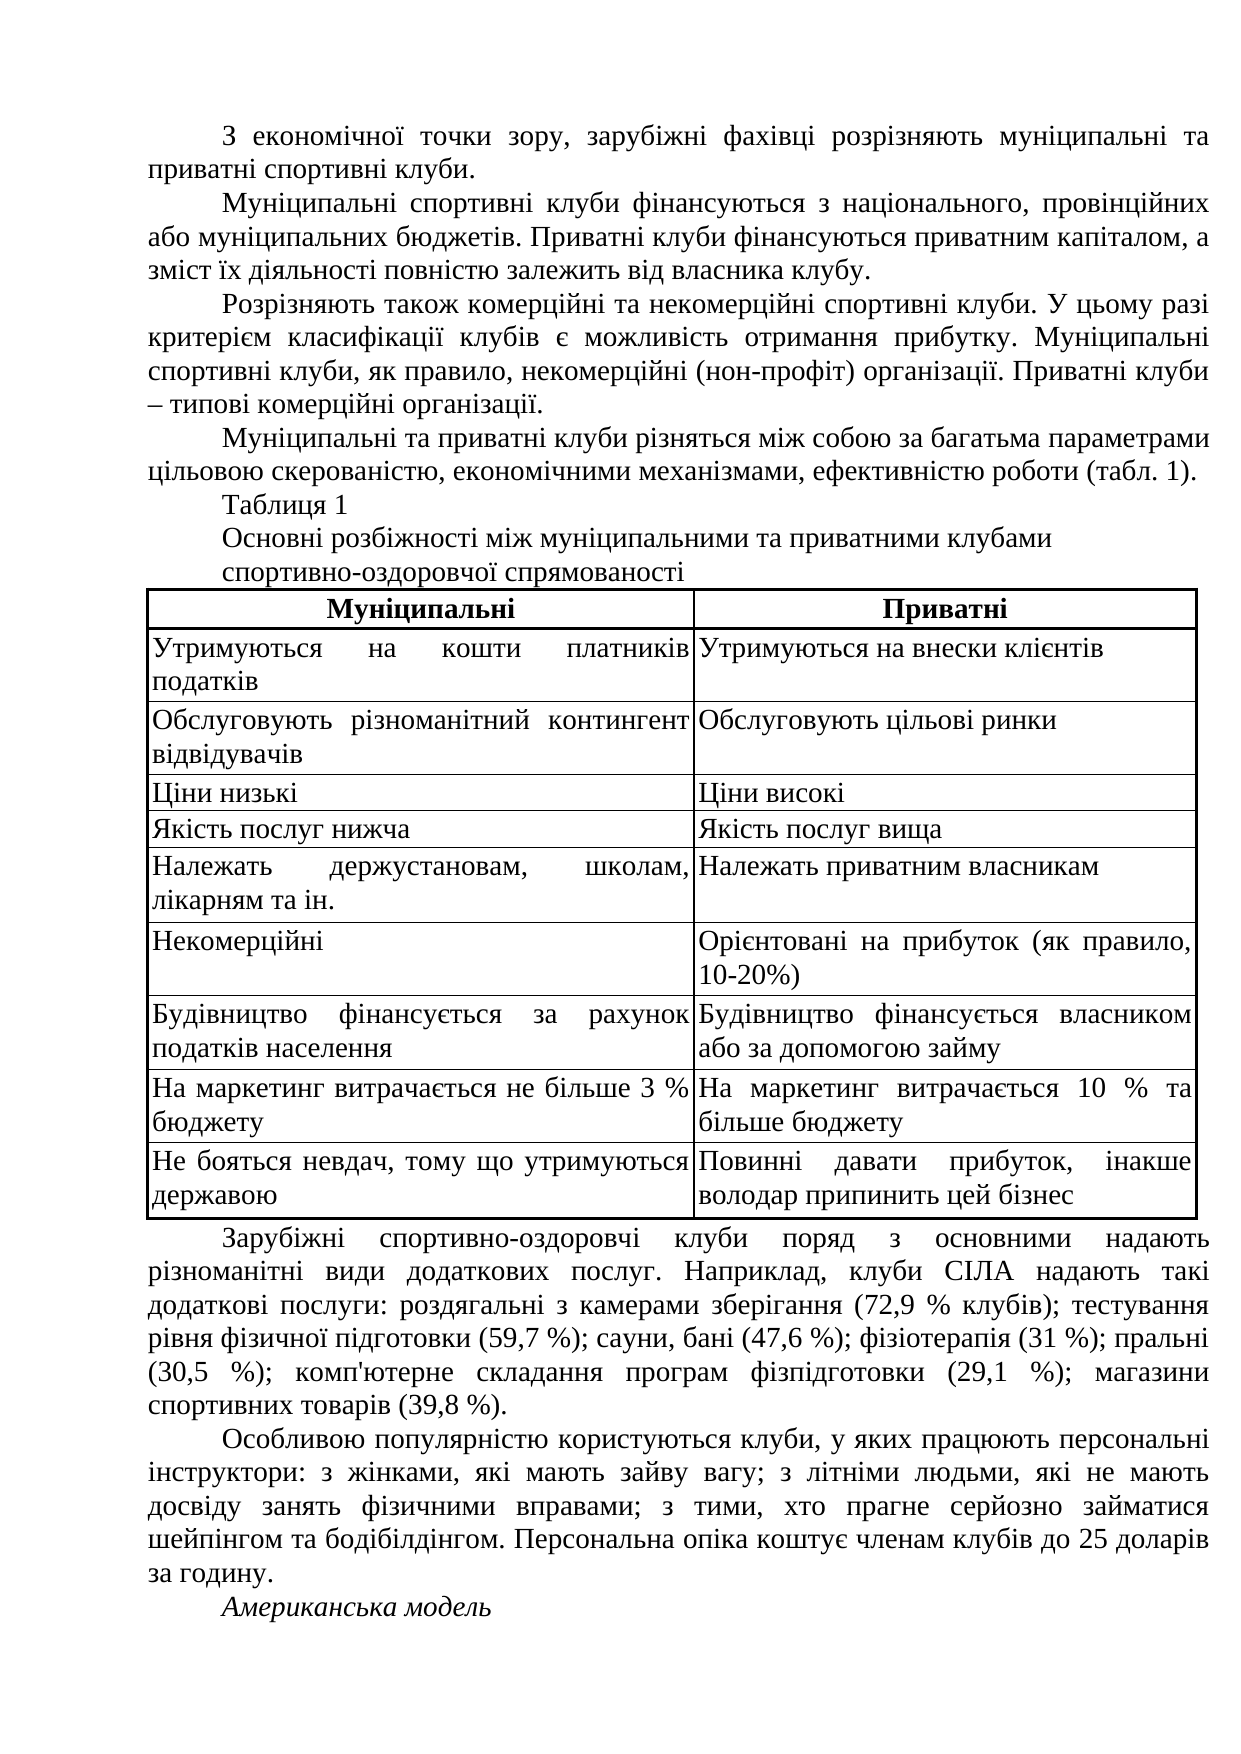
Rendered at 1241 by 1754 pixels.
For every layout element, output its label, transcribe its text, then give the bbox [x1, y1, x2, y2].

table_cell Будівництво фінансується власником або за допомогою займу [695, 996, 1195, 1069]
text Американська модель [148, 1589, 1211, 1622]
text З економічної точки зору, зарубіжні фахівці розрізняють муніципальні та приватні спортивні клуби. [148, 118, 1211, 185]
text Муніципальні спортивні клуби фінансуються з національного, провінційних або муніципальних бюджетів. Приватні клуби фінансуються приватним капіталом, а зміст їх діяльності повністю залежить від власника клубу. [148, 185, 1211, 286]
text Муніципальні та приватні клуби різняться між собою за багатьма параметрами цільовою скерованістю, економічними механізмами, ефективністю роботи (табл. 1). [148, 420, 1211, 487]
table_cell Не бояться невдач, тому що утримуються державою [149, 1143, 693, 1217]
table_cell Повинні давати прибуток, інакше володар припинить цей бізнес [695, 1143, 1195, 1217]
table_cell На маркетинг витрачається не більше 3 % бюджету [149, 1070, 693, 1142]
table_cell Орієнтовані на прибуток (як правило, 10-20%) [695, 923, 1195, 995]
table_cell Обслуговують різноманітний контингент відвідувачів [149, 702, 693, 774]
table_cell На маркетинг витрачається 10 % та більше бюджету [695, 1070, 1195, 1142]
text Таблиця 1 [148, 487, 1211, 521]
text спортивно-оздоровчої спрямованості [148, 554, 1211, 588]
table_cell Якість послуг вища [695, 811, 1195, 847]
table_cell Некомерційні [149, 923, 693, 995]
table_cell Ціни низькі [149, 775, 693, 810]
table_header Муніципальні [149, 591, 693, 627]
table_cell Утримуються на кошти платників податків [149, 630, 693, 701]
table_header Приватні [695, 591, 1195, 627]
table_cell Будівництво фінансується за рахунок податків населення [149, 996, 693, 1069]
table_cell Належать приватним власникам [695, 848, 1195, 922]
table_cell Належать держустановам, школам, лікарням та ін. [149, 848, 693, 922]
text Основні розбіжності між муніципальними та приватними клубами [148, 521, 1211, 554]
table_cell Обслуговують цільові ринки [695, 702, 1195, 774]
table_cell Якість послуг нижча [149, 811, 693, 847]
table_cell Утримуються на внески клієнтів [695, 630, 1195, 701]
text Зарубіжні спортивно-оздоровчі клуби поряд з основними надають різноманітні види додаткових послуг. Наприклад, клуби СІЛА надають такі додаткові послуги: роздягальні з камерами зберігання (72,9 % клубів); тестування рівня фізичної підготовки (59,7 %); сауни, бані (47,6 %); фізіотерапія (31 %); пральні (30,5 %); комп'ютерне складання програм фізпідготовки (29,1 %); магазини спортивних товарів (39,8 %). [148, 1220, 1211, 1421]
table_cell Ціни високі [695, 775, 1195, 810]
text Особливою популярністю користуються клуби, у яких працюють персональні інструктори: з жінками, які мають зайву вагу; з літніми людьми, які не мають досвіду занять фізичними вправами; з тими, хто прагне серйозно займатися шейпінгом та бодібілдінгом. Персональна опіка коштує членам клубів до 25 доларів за годину. [148, 1421, 1211, 1589]
text Розрізняють також комерційні та некомерційні спортивні клуби. У цьому разі критерієм класифікації клубів є можливість отримання прибутку. Муніципальні спортивні клуби, як правило, некомерційні (нон-профіт) організації. Приватні клуби – типові комерційні організації. [148, 286, 1211, 420]
